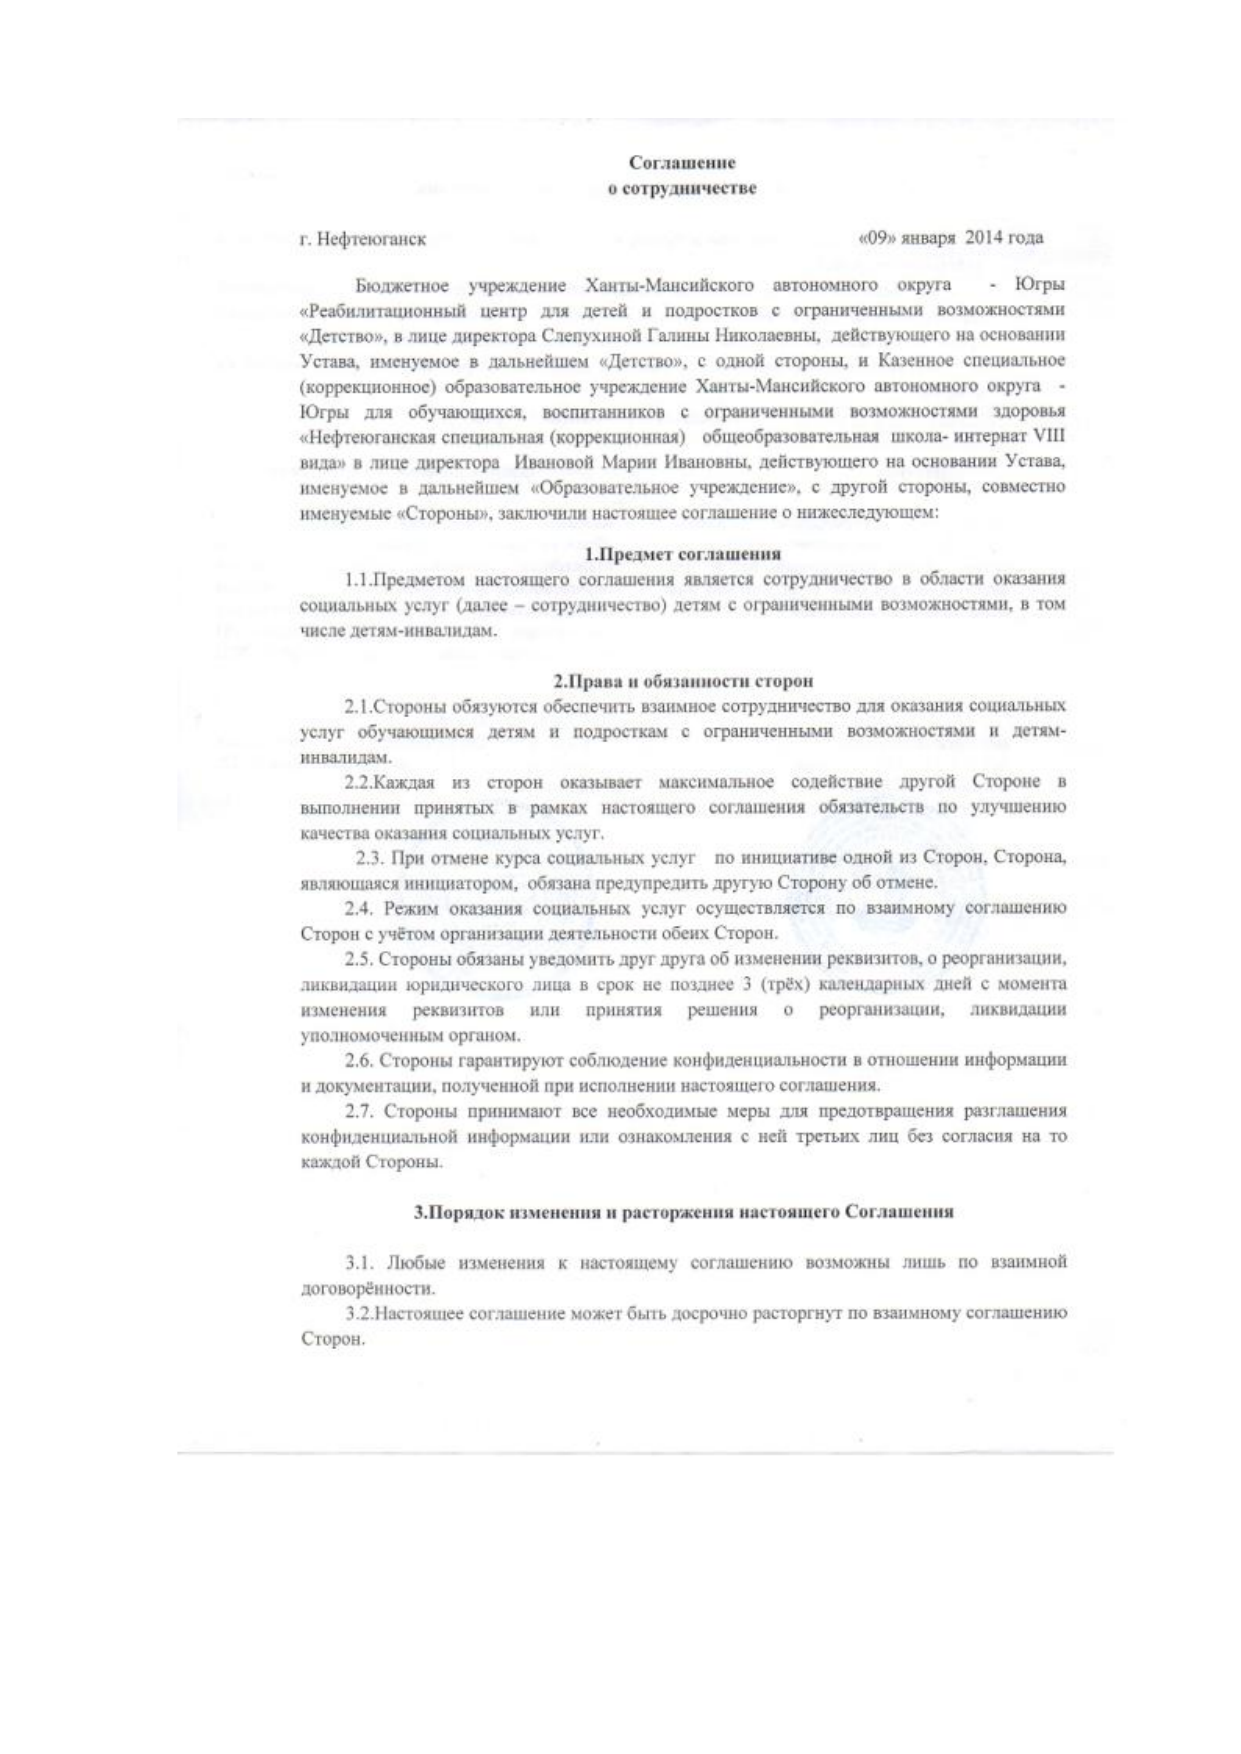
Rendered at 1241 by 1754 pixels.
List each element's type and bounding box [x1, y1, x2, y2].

picture [177, 118, 1152, 1460]
